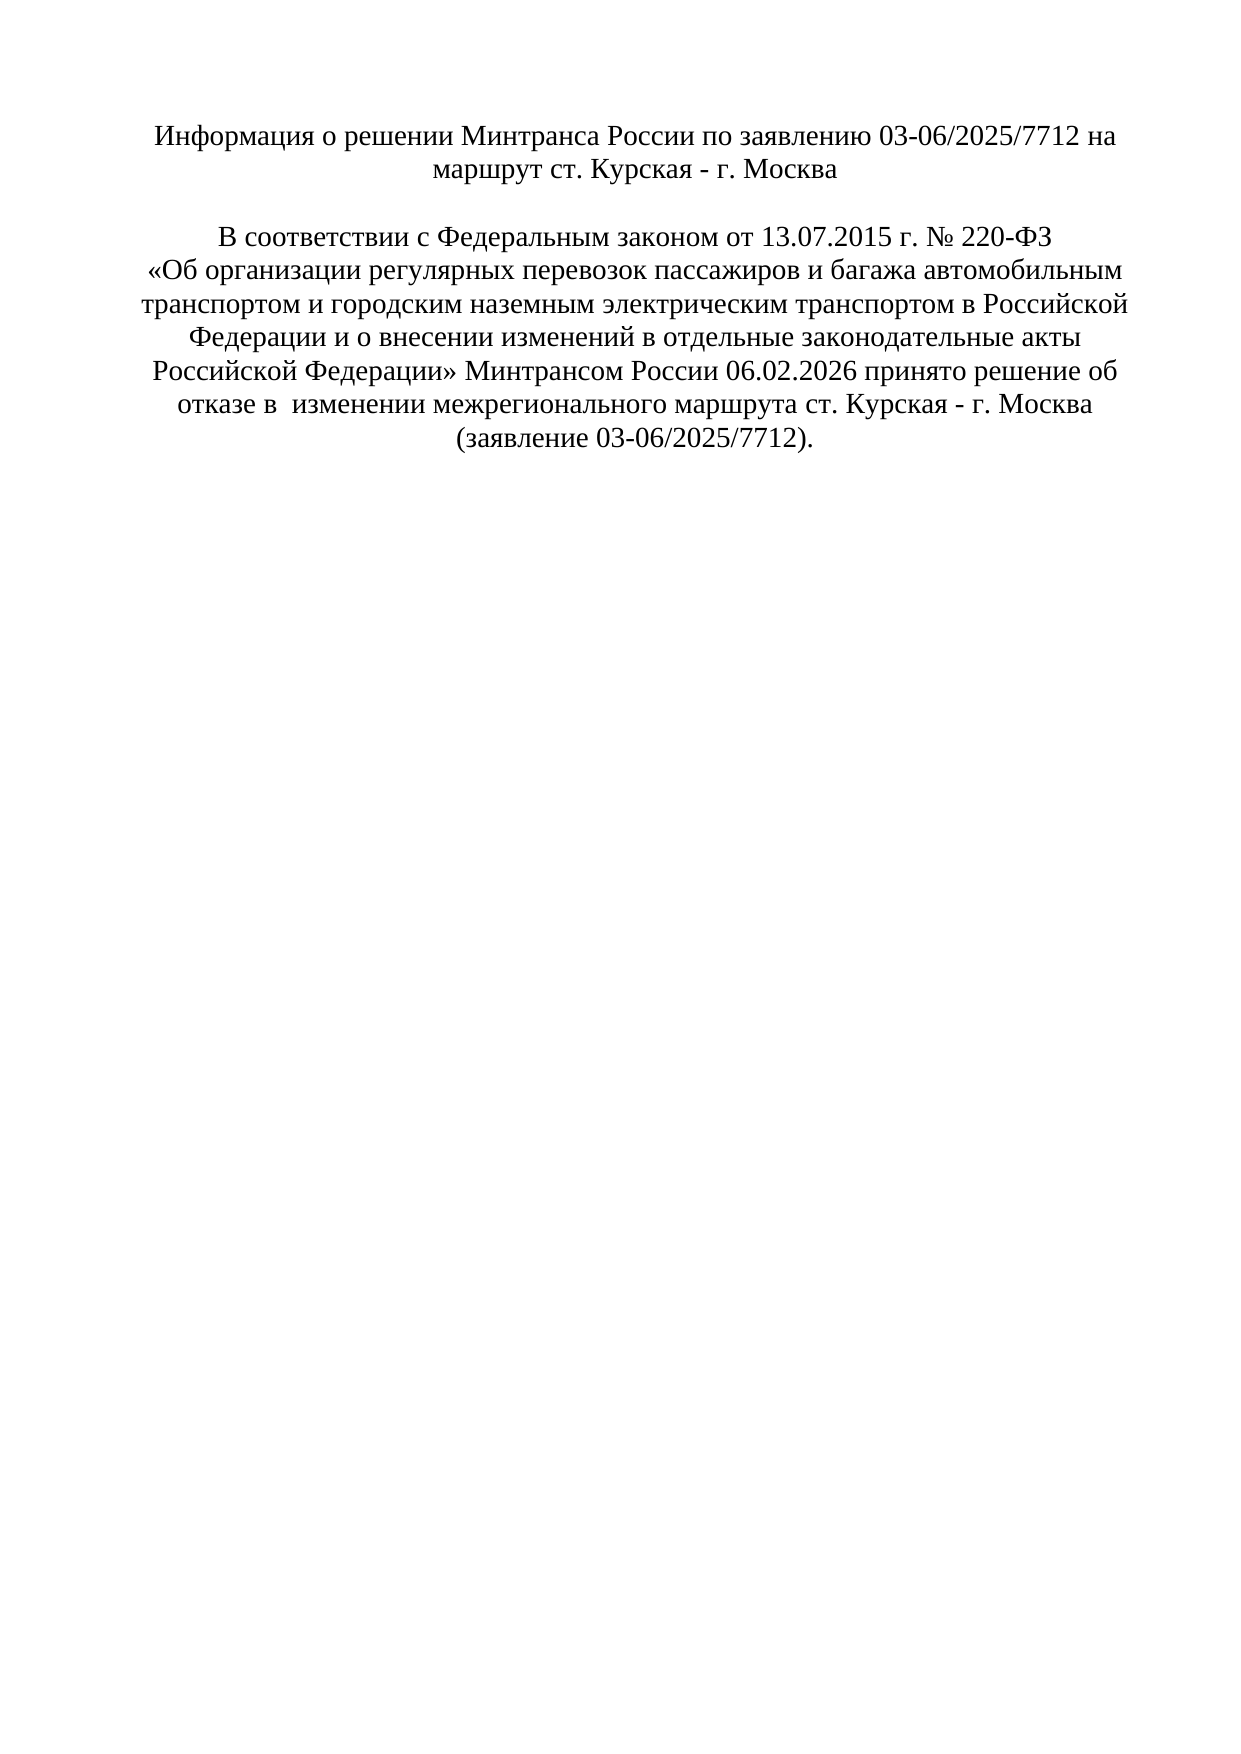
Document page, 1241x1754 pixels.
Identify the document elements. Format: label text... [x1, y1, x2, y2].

text В соответствии с Федеральным законом от 13.07.2015 г. № 220-ФЗ «Об организации регулярных перевозок пассажиров и багажа автомобильным транспортом и городским наземным электрическим транспортом в Российской Федерации и о внесении изменений в отдельные законодательные акты Российской Федерации» Минтрансом России 06.02.2026 принято решение об отказе в изменении межрегионального маршрута ст. Курская - г. Москва (заявление 03-06/2025/7712). [118, 219, 1152, 453]
text Информация о решении Минтранса России по заявлению 03-06/2025/7712 на маршрут ст. Курская - г. Москва [118, 118, 1152, 185]
